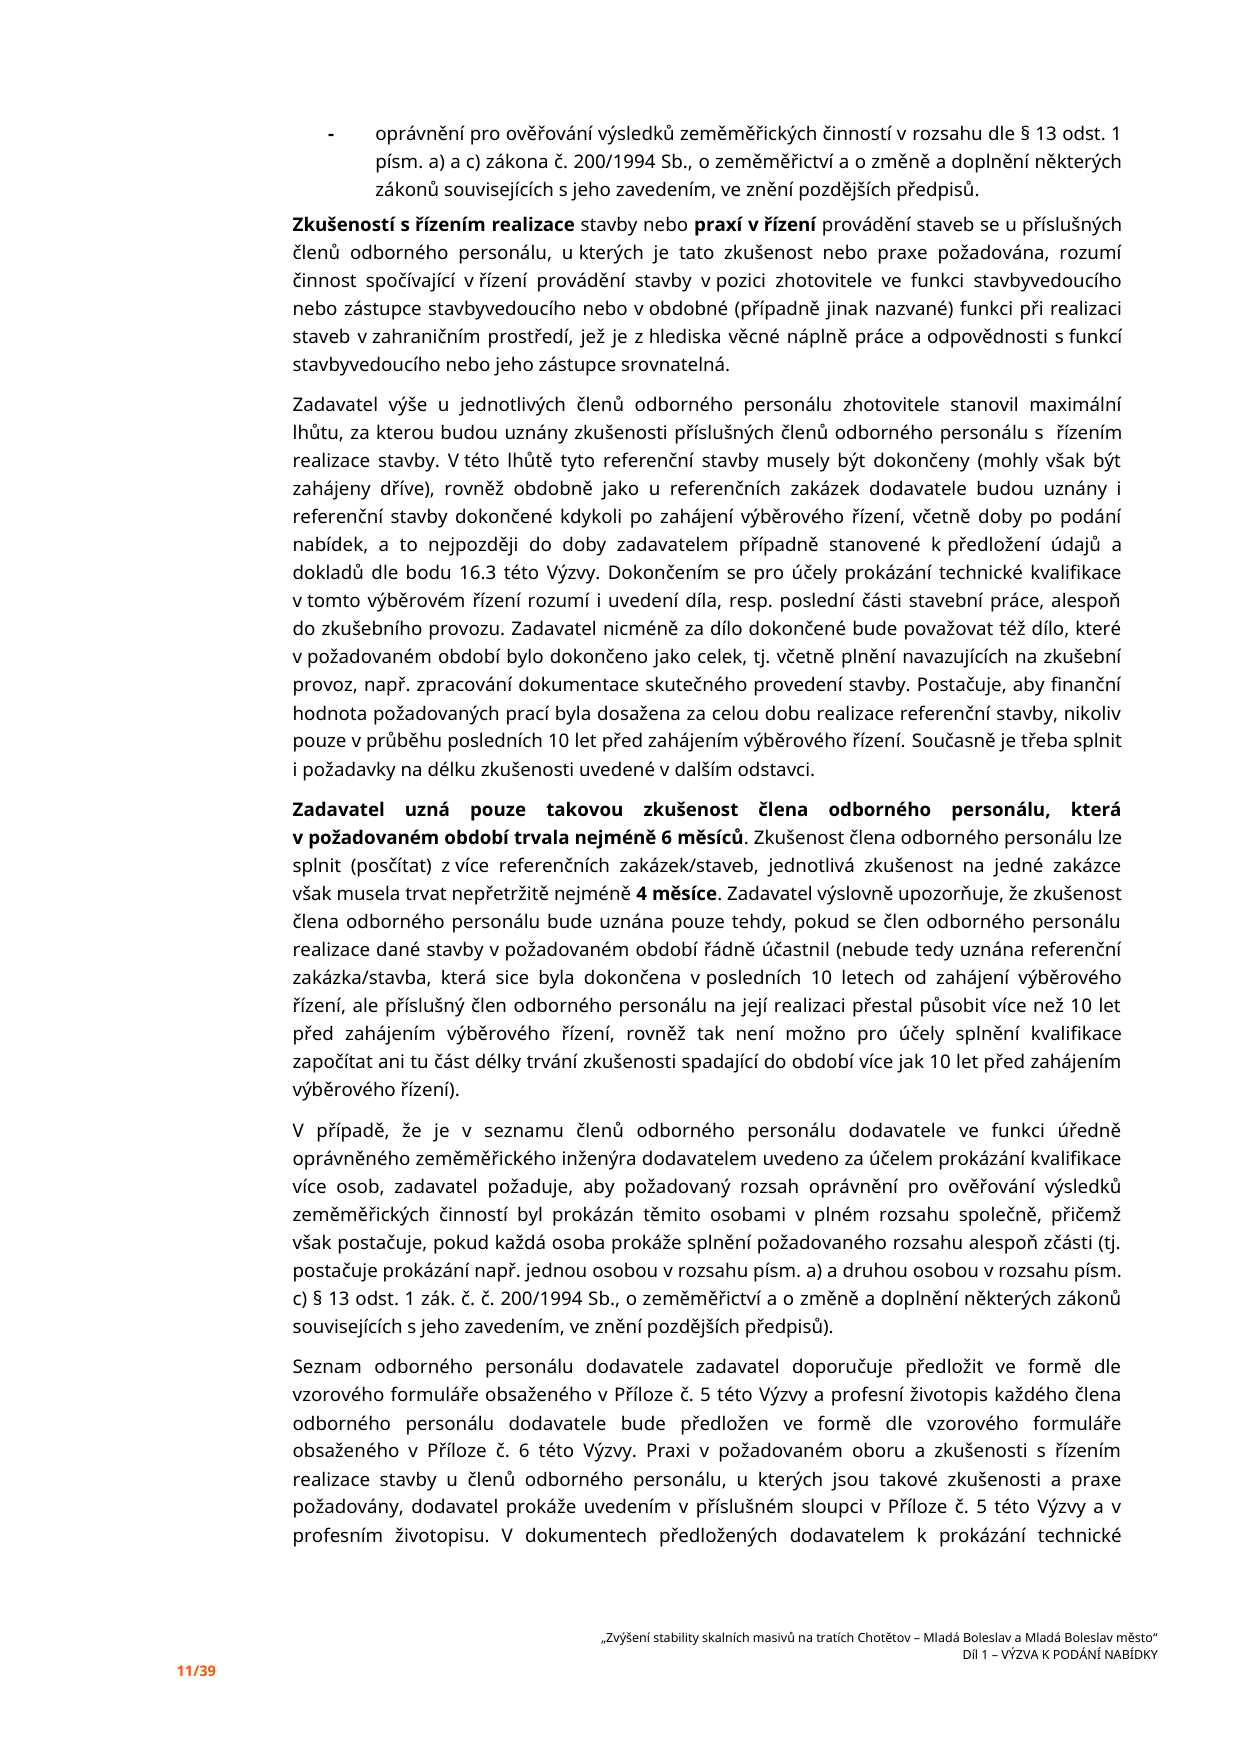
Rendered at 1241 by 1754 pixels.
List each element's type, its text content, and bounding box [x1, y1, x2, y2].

text Zadavatel výše u jednotlivých členů odborného personálu zhotovitele stanovil maximální lhůtu, za kterou budou uznány zkušenosti příslušných členů odborného personálu s řízením realizace stavby. V této lhůtě tyto referenční stavby musely být dokončeny (mohly však být zahájeny dříve), rovněž obdobně jako u referenčních zakázek dodavatele budou uznány i referenční stavby dokončené kdykoli po zahájení výběrového řízení, včetně doby po podání nabídek, a to nejpozději do doby zadavatelem případně stanovené k předložení údajů a dokladů dle bodu 16.3 této Výzvy. Dokončením se pro účely prokázání technické kvalifikace v tomto výběrovém řízení rozumí i uvedení díla, resp. poslední části stavební práce, alespoň do zkušebního provozu. Zadavatel nicméně za dílo dokončené bude považovat též dílo, které v požadovaném období bylo dokončeno jako celek, tj. včetně plnění navazujících na zkušební provoz, např. zpracování dokumentace skutečného provedení stavby. Postačuje, aby finanční hodnota požadovaných prací byla dosažena za celou dobu realizace referenční stavby, nikoliv pouze v průběhu posledních 10 let před zahájením výběrového řízení. Současně je třeba splnit i požadavky na délku zkušenosti uvedené v dalším odstavci. [292, 392, 1122, 781]
text oprávnění pro ověřování výsledků zeměměřických činností v rozsahu dle § 13 odst. 1 písm. a) a c) zákona č. 200/1994 Sb., o zeměměřictví a o změně a doplnění některých zákonů souvisejících s jeho zavedením, ve znění pozdějších předpisů. [328, 121, 1122, 202]
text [292, 1354, 1122, 1547]
text V případě, že je v seznamu členů odborného personálu dodavatele ve funkci úředně oprávněného zeměměřického inženýra dodavatelem uvedeno za účelem prokázání kvalifikace více osob, zadavatel požaduje, aby požadovaný rozsah oprávnění pro ověřování výsledků zeměměřických činností byl prokázán těmito osobami v plném rozsahu společně, přičemž však postačuje, pokud každá osoba prokáže splnění požadovaného rozsahu alespoň zčásti (tj. postačuje prokázání např. jednou osobou v rozsahu písm. a) a druhou osobou v rozsahu písm. c) § 13 odst. 1 zák. č. č. 200/1994 Sb., o zeměměřictví a o změně a doplnění některých zákonů souvisejících s jeho zavedením, ve znění pozdějších předpisů). [292, 1117, 1122, 1339]
text Zadavatel uzná pouze takovou zkušenost člena odborného personálu, která v požadovaném období trvala nejméně 6 měsíců. Zkušenost člena odborného personálu lze splnit (posčítat) z více referenčních zakázek/staveb, jednotlivá zkušenost na jedné zakázce však musela trvat nepřetržitě nejméně 4 měsíce. Zadavatel výslovně upozorňuje, že zkušenost člena odborného personálu bude uznána pouze tehdy, pokud se člen odborného personálu realizace dané stavby v požadovaném období řádně účastnil (nebude tedy uznána referenční zakázka/stavba, která sice byla dokončena v posledních 10 letech od zahájení výběrového řízení, ale příslušný člen odborného personálu na její realizaci přestal působit více než 10 let před zahájením výběrového řízení, rovněž tak není možno pro účely splnění kvalifikace započítat ani tu část délky trvání zkušenosti spadající do období více jak 10 let před zahájením výběrového řízení). [292, 796, 1122, 1102]
text Zkušeností s řízením realizace stavby nebo praxí v řízení provádění staveb se u příslušných členů odborného personálu, u kterých je tato zkušenost nebo praxe požadována, rozumí činnost spočívající v řízení provádění stavby v pozici zhotovitele ve funkci stavbyvedoucího nebo zástupce stavbyvedoucího nebo v obdobné (případně jinak nazvané) funkci při realizaci staveb v zahraničním prostředí, jež je z hlediska věcné náplně práce a odpovědnosti s funkcí stavbyvedoucího nebo jeho zástupce srovnatelná. [292, 211, 1122, 377]
